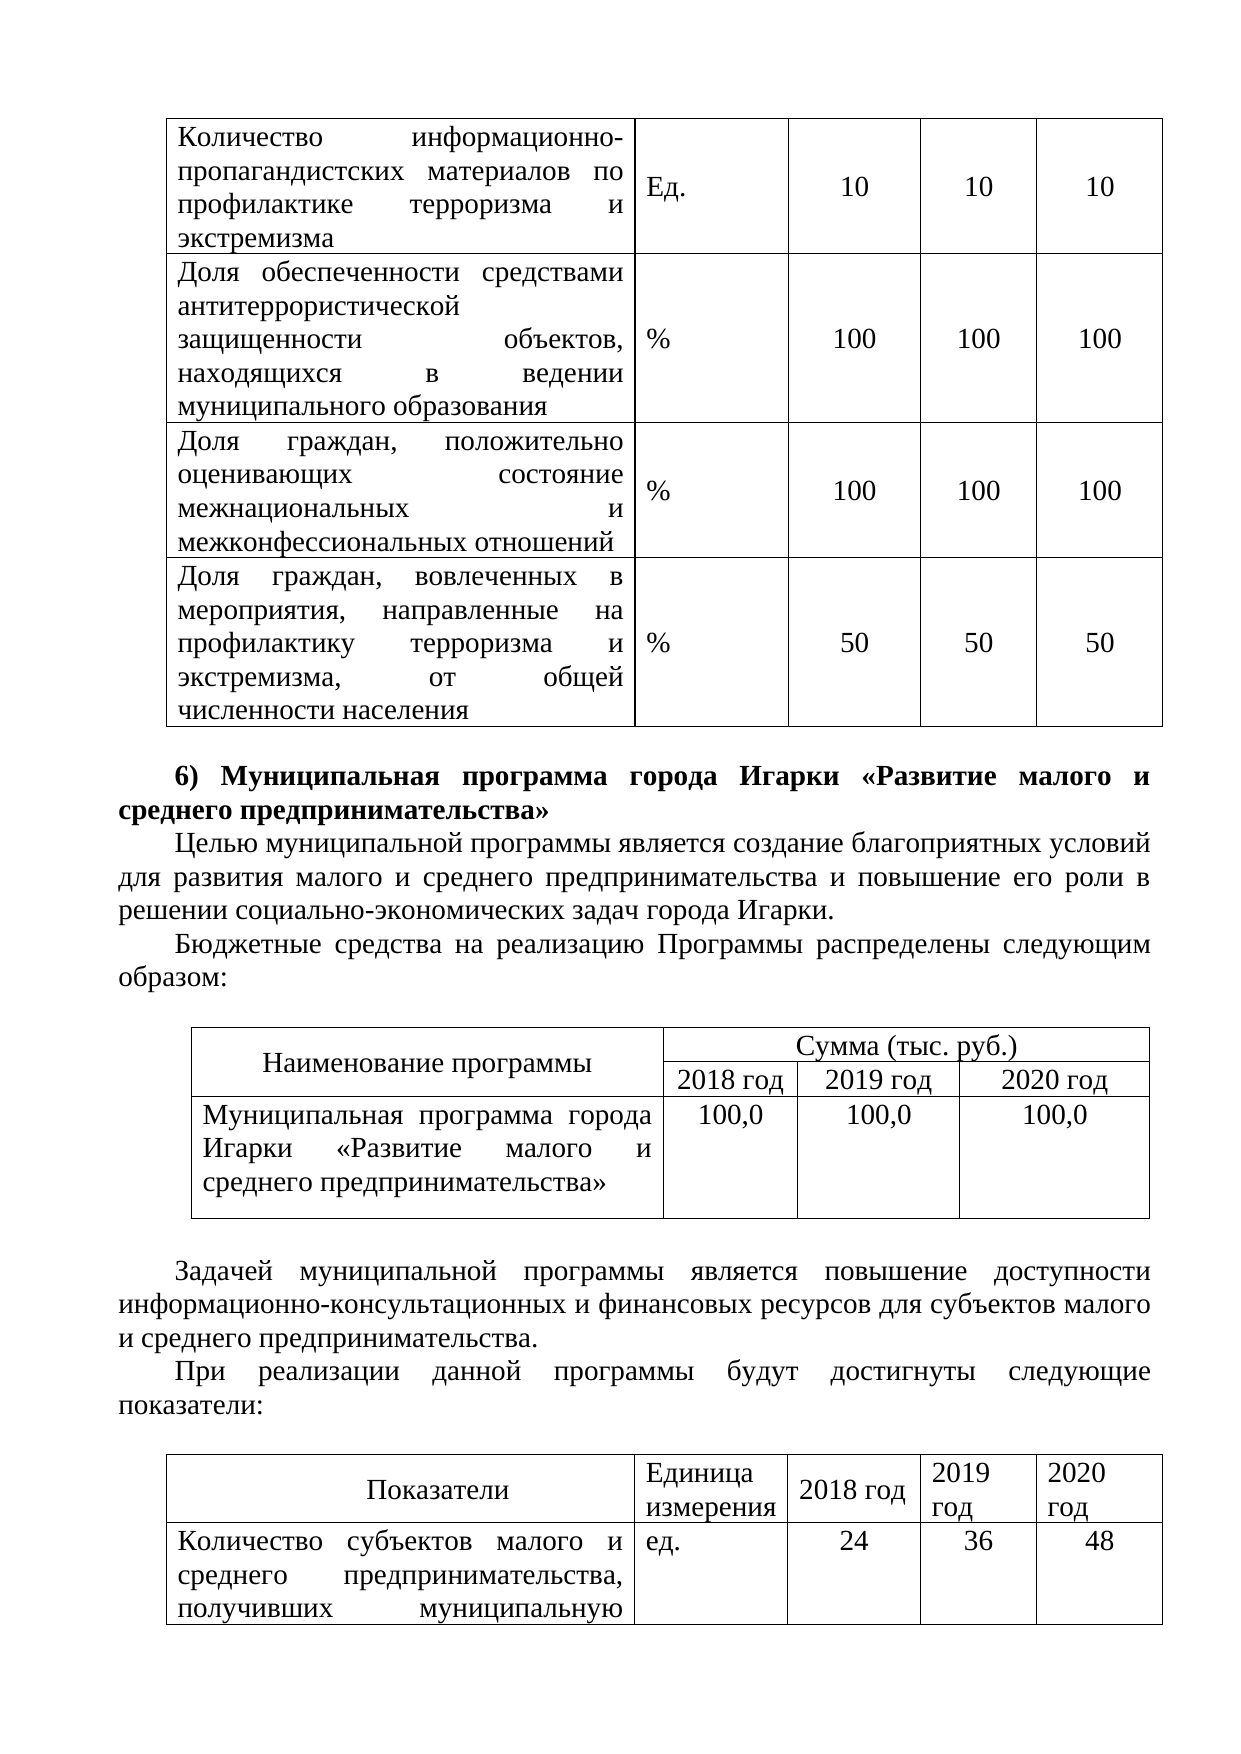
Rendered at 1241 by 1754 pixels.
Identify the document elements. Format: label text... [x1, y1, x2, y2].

table_cell 10 [1037, 119, 1162, 253]
table_cell 100 [1037, 254, 1162, 422]
table_cell Муниципальная программа города Игарки «Развитие малого и среднего предпринимательства» [192, 1097, 663, 1218]
table_header 2020 год [1037, 1455, 1162, 1522]
table_cell 2020 год [960, 1062, 1149, 1096]
table_cell Доля граждан, вовлеченных в мероприятия, направленные на профилактику терроризма и экстремизма, от общей численности населения [167, 558, 634, 726]
table_cell 100,0 [798, 1097, 959, 1218]
table_header Наименование программы [192, 1028, 663, 1096]
table_cell 100 [789, 254, 920, 422]
table_header 2019 год [921, 1455, 1036, 1522]
table_cell 2019 год [798, 1062, 959, 1096]
table_cell 100,0 [664, 1097, 797, 1218]
text 6) Муниципальная программа города Игарки «Развитие малого и среднего предпринимательства» [118, 758, 1152, 825]
table_cell 50 [921, 558, 1036, 726]
text Целью муниципальной программы является создание благоприятных условий для развития малого и среднего предпринимательства и повышение его роли в решении социально-экономических задач города Игарки. [118, 825, 1152, 926]
text Бюджетные средства на реализацию Программы распределены следующим образом: [118, 926, 1152, 993]
table_cell % [636, 254, 788, 422]
table_cell 100 [921, 423, 1036, 557]
text Задачей муниципальной программы является повышение доступности информационно-консультационных и финансовых ресурсов для субъектов малого и среднего предпринимательства. [118, 1253, 1152, 1353]
table_cell Ед. [636, 119, 788, 253]
table_header Показатели [167, 1455, 634, 1522]
table_cell Доля граждан, положительно оценивающих состояние межнациональных и межконфессиональных отношений [167, 423, 634, 557]
table_cell Количество информационно-пропагандистских материалов по профилактике терроризма и экстремизма [167, 119, 634, 253]
table_cell % [636, 423, 788, 557]
table_cell Доля обеспеченности средствами антитеррористической защищенности объектов, находящихся в ведении муниципального образования [167, 254, 634, 422]
table_cell 36 [921, 1523, 1036, 1624]
text При реализации данной программы будут достигнуты следующие показатели: [118, 1353, 1152, 1421]
table_cell % [636, 558, 788, 726]
table_cell 10 [921, 119, 1036, 253]
table_cell 10 [789, 119, 920, 253]
table_header 2018 год [788, 1455, 920, 1522]
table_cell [167, 1523, 634, 1624]
table_cell 2018 год [664, 1062, 797, 1096]
table_cell 50 [789, 558, 920, 726]
table_cell ед. [635, 1523, 787, 1624]
table_cell 24 [788, 1523, 920, 1624]
table_header Сумма (тыс. руб.) [664, 1028, 1149, 1061]
table_cell 100 [921, 254, 1036, 422]
table_header Единица измерения [635, 1455, 787, 1522]
table_cell 100,0 [960, 1097, 1149, 1218]
table_cell 50 [1037, 558, 1162, 726]
table_cell 100 [1037, 423, 1162, 557]
table_cell 100 [789, 423, 920, 557]
table_cell 48 [1037, 1523, 1162, 1624]
